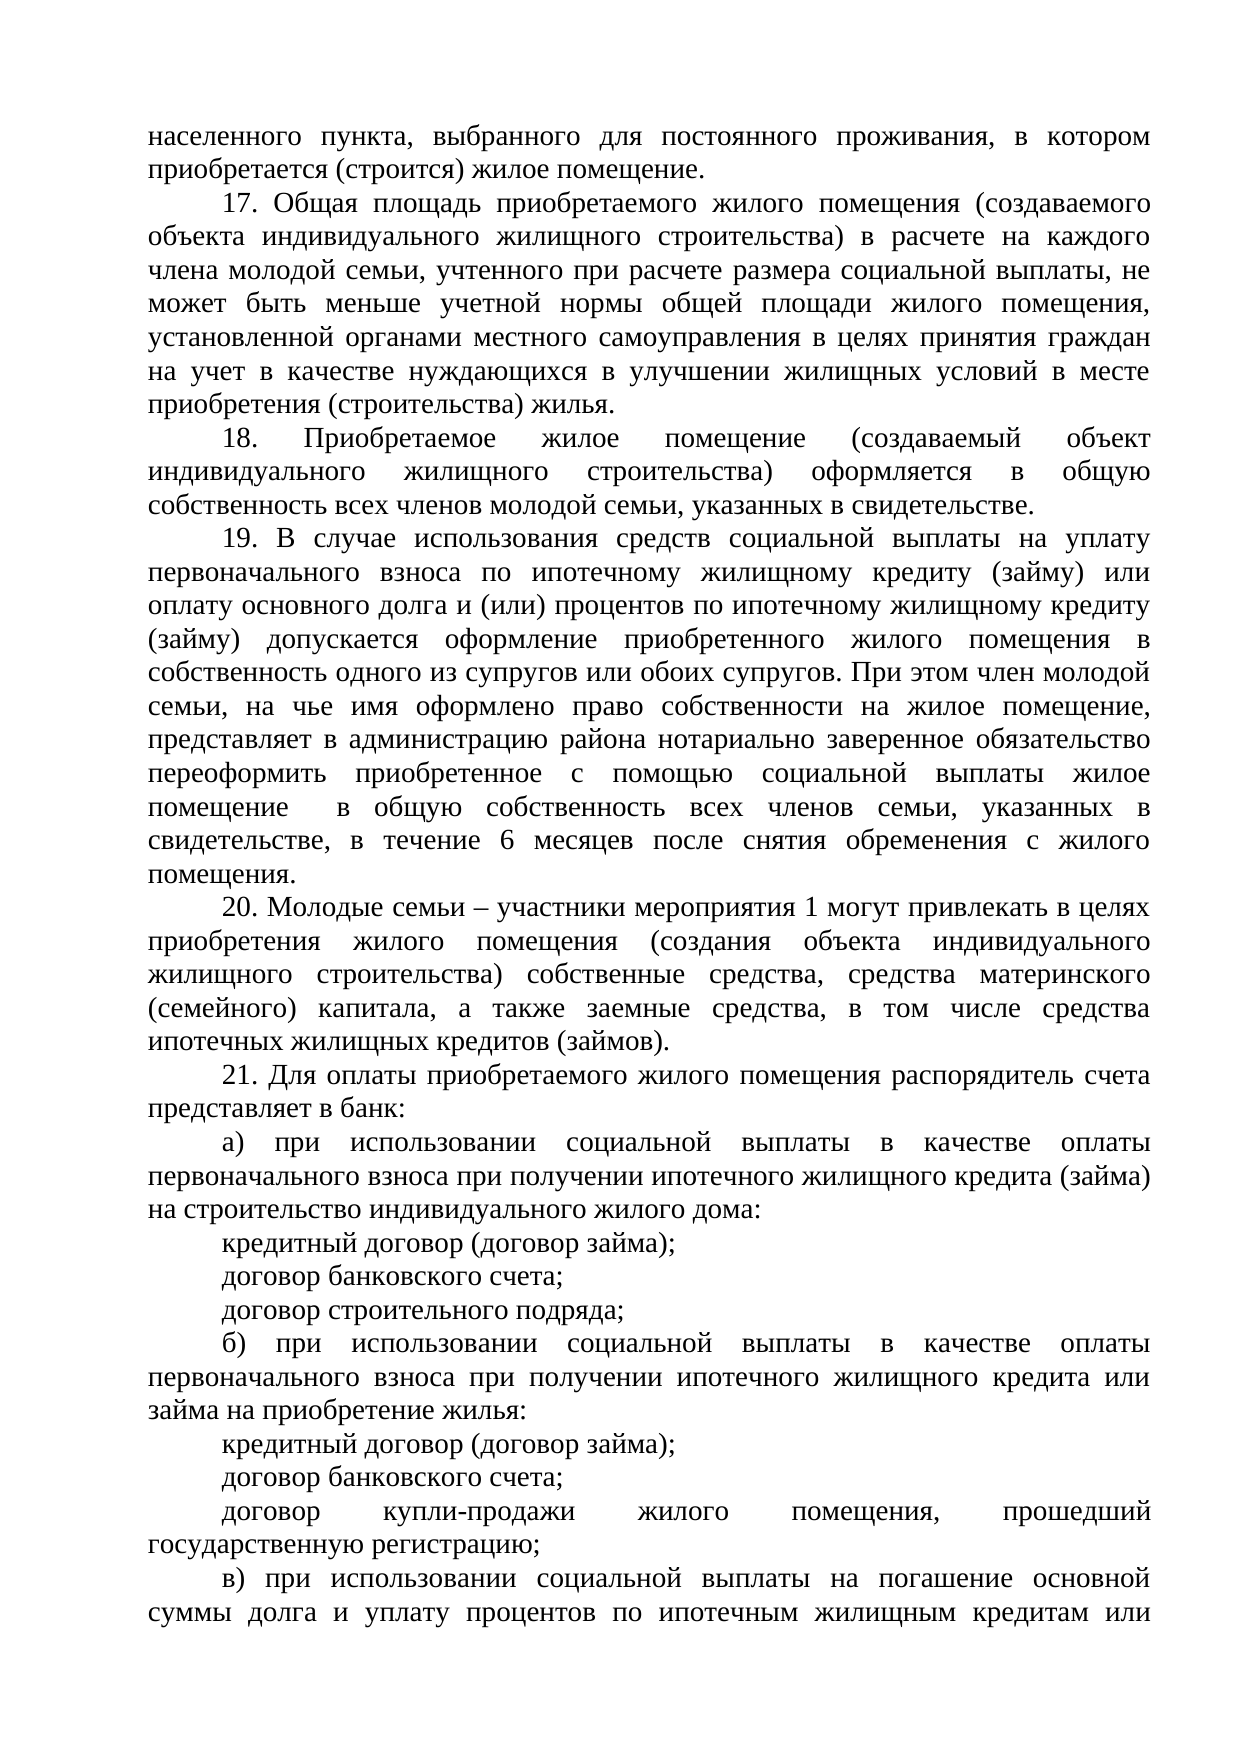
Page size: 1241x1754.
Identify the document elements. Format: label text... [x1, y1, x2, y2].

text договор банковского счета; [148, 1459, 1152, 1493]
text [148, 118, 1152, 185]
text договор строительного подряда; [148, 1292, 1152, 1325]
text 19. В случае использования средств социальной выплаты на уплату первоначального взноса по ипотечному жилищному кредиту (займу) или оплату основного долга и (или) процентов по ипотечному жилищному кредиту (займу) допускается оформление приобретенного жилого помещения в собственность одного из супругов или обоих супругов. При этом член молодой семьи, на чье имя оформлено право собственности на жилое помещение, представляет в администрацию района нотариально заверенное обязательство переоформить приобретенное с помощью социальной выплаты жилое помещение в общую собственность всех членов семьи, указанных в свидетельстве, в течение 6 месяцев после снятия обременения с жилого помещения. [148, 520, 1152, 889]
text кредитный договор (договор займа); [148, 1426, 1152, 1459]
text кредитный договор (договор займа); [148, 1225, 1152, 1258]
text а) при использовании социальной выплаты в качестве оплаты первоначального взноса при получении ипотечного жилищного кредита (займа) на строительство индивидуального жилого дома: [148, 1124, 1152, 1225]
text 17. Общая площадь приобретаемого жилого помещения (создаваемого объекта индивидуального жилищного строительства) в расчете на каждого члена молодой семьи, учтенного при расчете размера социальной выплаты, не может быть меньше учетной нормы общей площади жилого помещения, установленной органами местного самоуправления в целях принятия граждан на учет в качестве нуждающихся в улучшении жилищных условий в месте приобретения (строительства) жилья. [148, 185, 1152, 420]
text б) при использовании социальной выплаты в качестве оплаты первоначального взноса при получении ипотечного жилищного кредита или займа на приобретение жилья: [148, 1325, 1152, 1426]
text 20. Молодые семьи – участники мероприятия 1 могут привлекать в целях приобретения жилого помещения (создания объекта индивидуального жилищного строительства) собственные средства, средства материнского (семейного) капитала, а также заемные средства, в том числе средства ипотечных жилищных кредитов (займов). [148, 889, 1152, 1057]
text 18. Приобретаемое жилое помещение (создаваемый объект индивидуального жилищного строительства) оформляется в общую собственность всех членов молодой семьи, указанных в свидетельстве. [148, 420, 1152, 520]
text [148, 1560, 1152, 1627]
text договор банковского счета; [148, 1258, 1152, 1292]
text договор купли-продажи жилого помещения, прошедший государственную регистрацию; [148, 1493, 1152, 1560]
text 21. Для оплаты приобретаемого жилого помещения распорядитель счета представляет в банк: [148, 1057, 1152, 1124]
